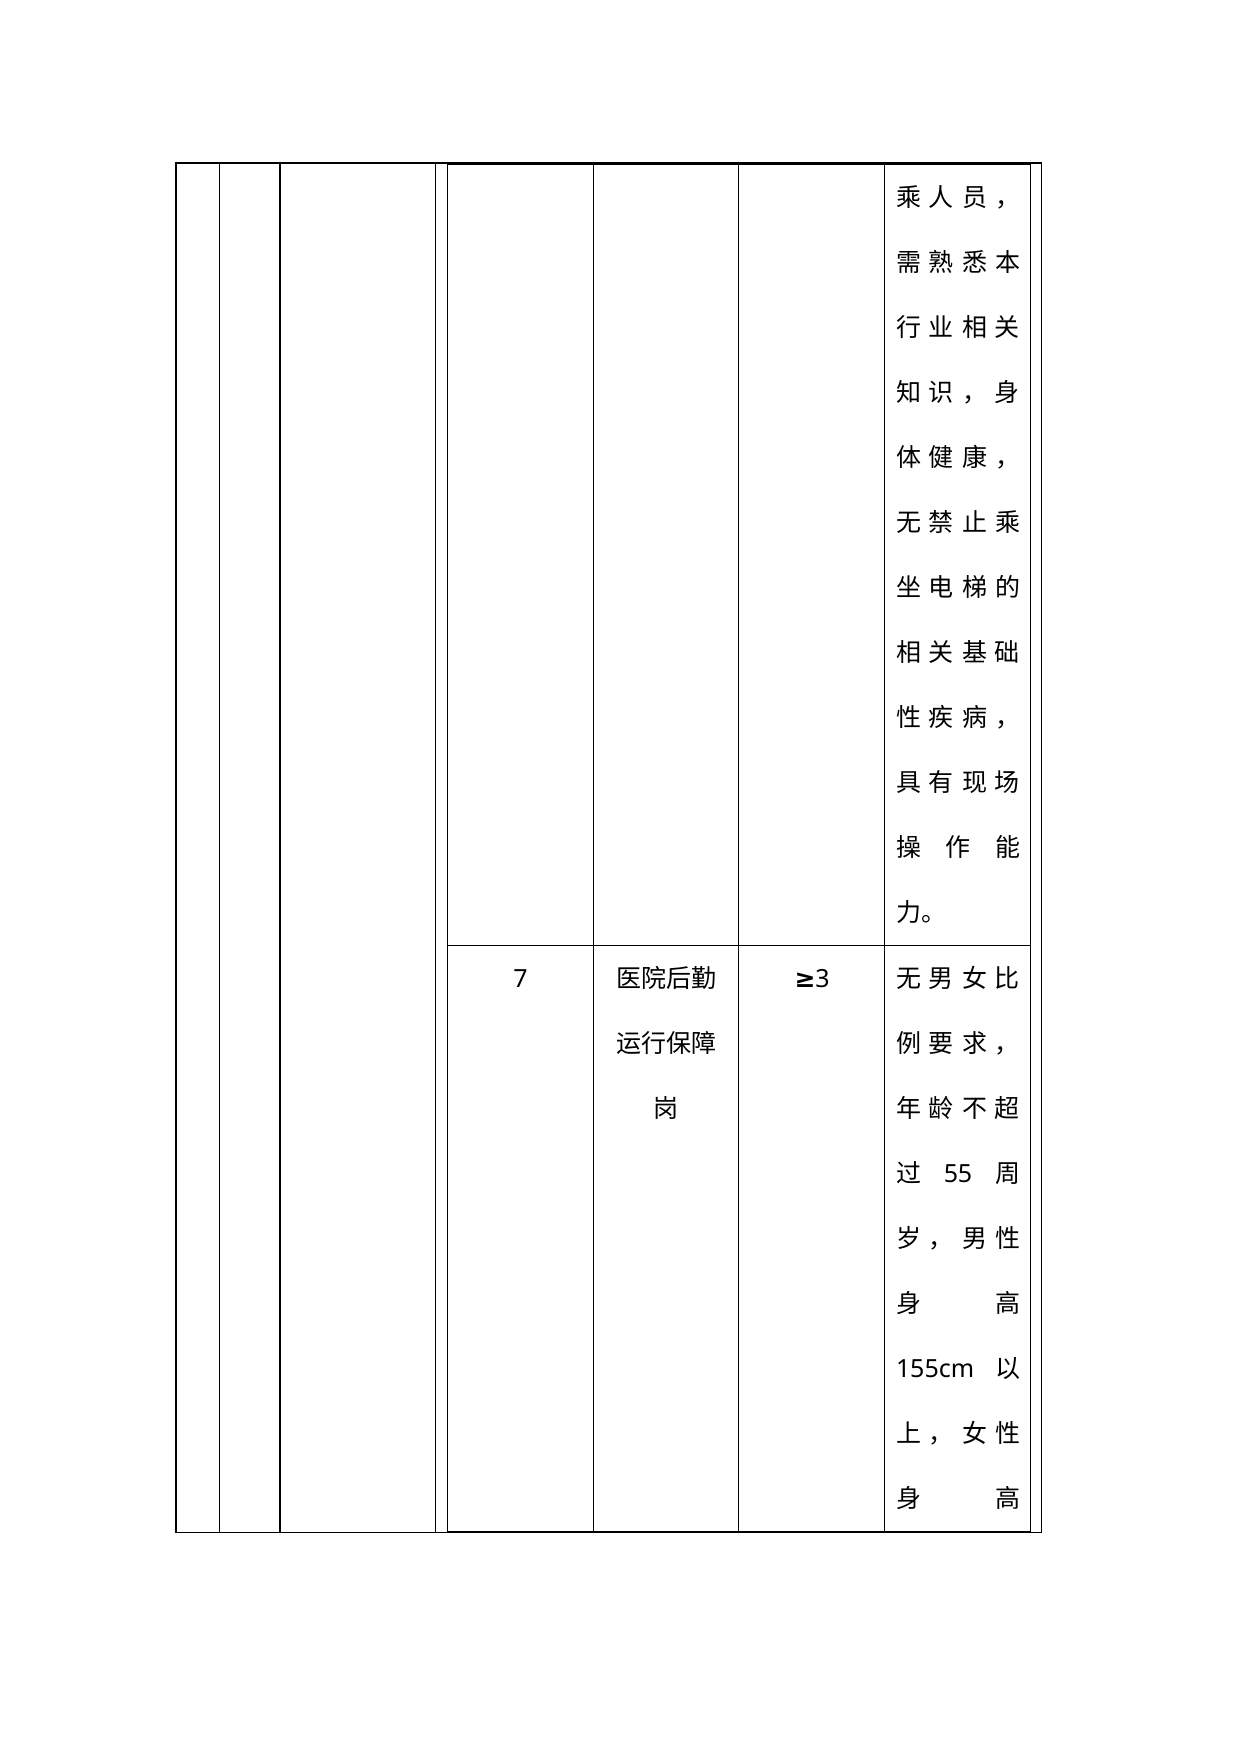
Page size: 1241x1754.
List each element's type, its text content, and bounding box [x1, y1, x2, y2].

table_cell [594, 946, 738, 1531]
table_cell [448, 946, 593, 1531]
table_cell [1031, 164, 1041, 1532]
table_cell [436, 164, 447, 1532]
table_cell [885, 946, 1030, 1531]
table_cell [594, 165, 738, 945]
table_cell [281, 164, 435, 1532]
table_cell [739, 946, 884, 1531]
table_cell [220, 164, 279, 1532]
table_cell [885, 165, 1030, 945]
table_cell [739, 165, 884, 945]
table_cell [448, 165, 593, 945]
table_cell 1 [177, 164, 219, 1532]
